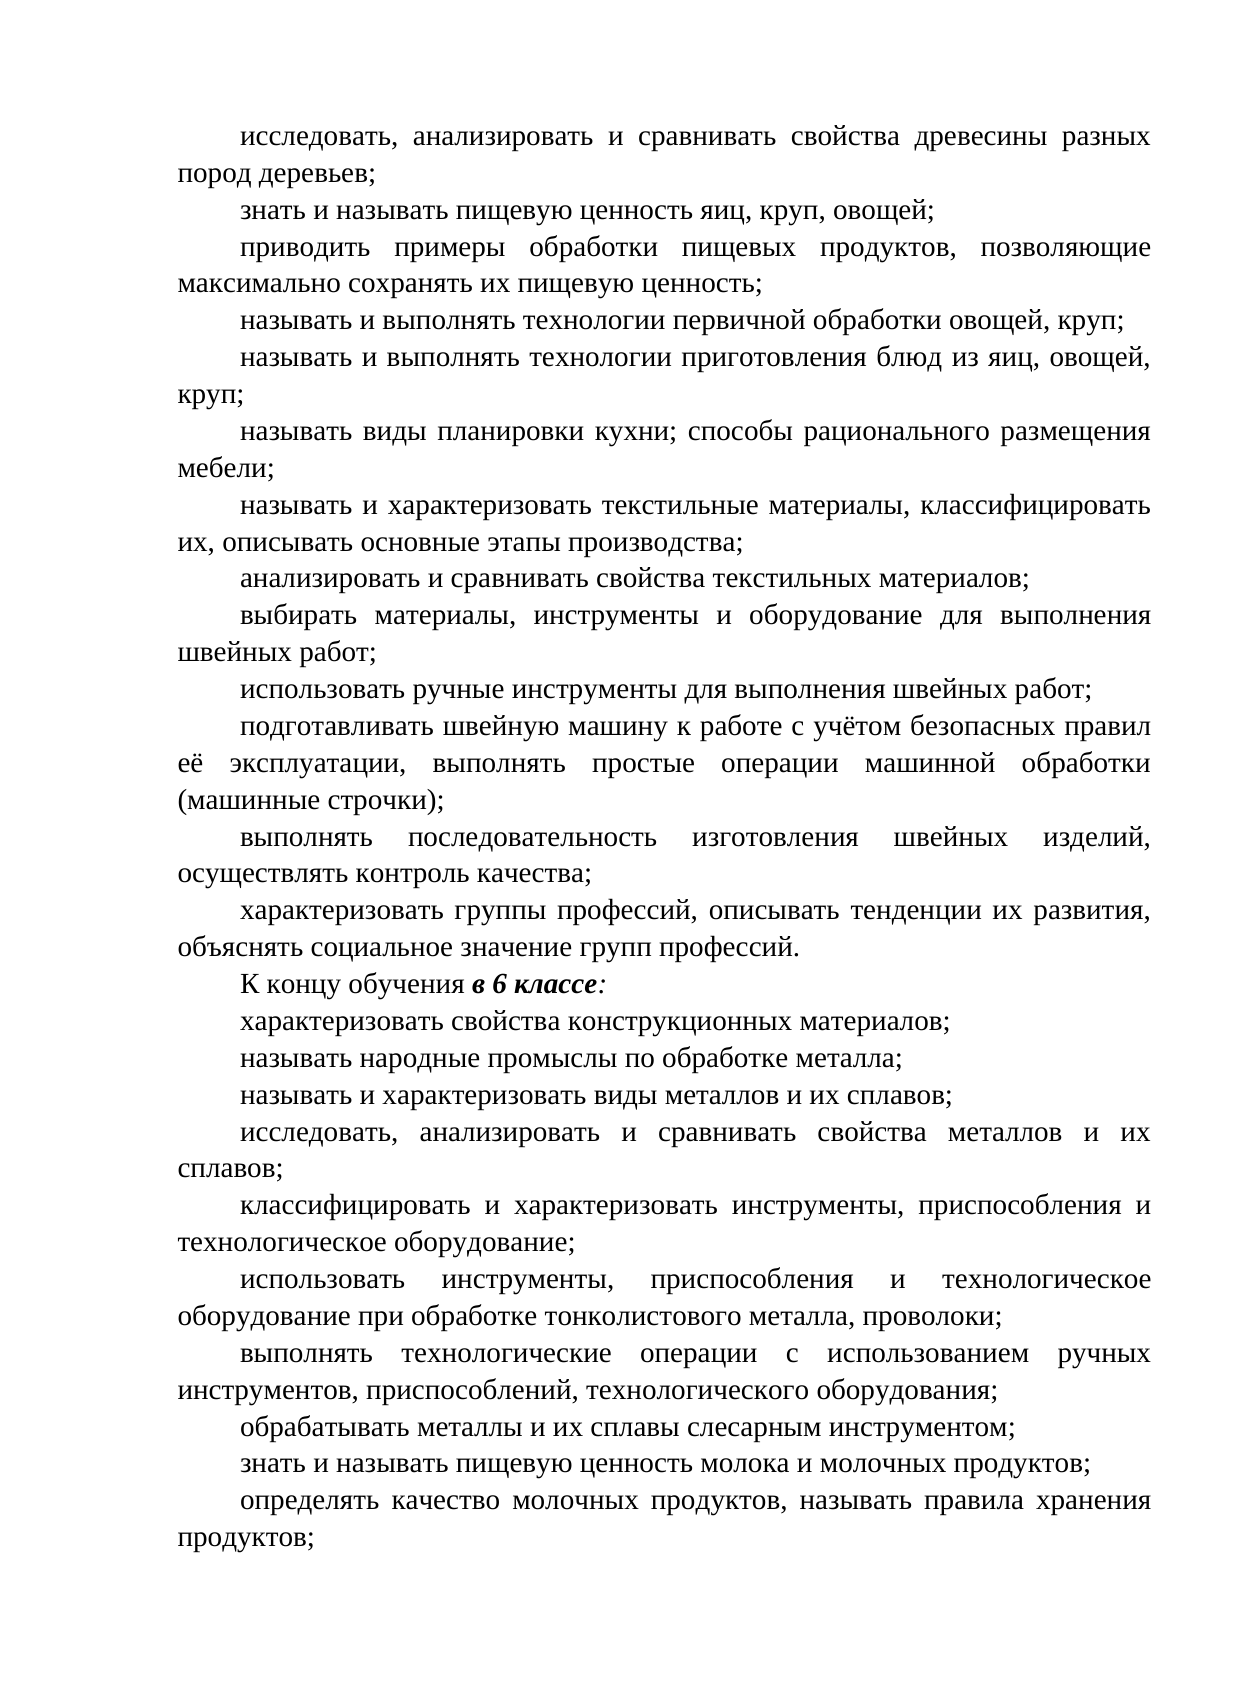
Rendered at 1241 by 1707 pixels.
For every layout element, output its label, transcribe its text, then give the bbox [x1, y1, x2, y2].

text использовать инструменты, приспособления и технологическое оборудование при обработке тонколистового металла, проволоки; [177, 1261, 1152, 1332]
text выбирать материалы, инструменты и оборудование для выполнения швейных работ; [177, 597, 1152, 668]
text использовать ручные инструменты для выполнения швейных работ; [177, 671, 1152, 705]
text определять качество молочных продуктов, называть правила хранения продуктов; [177, 1482, 1152, 1553]
text подготавливать швейную машину к работе с учётом безопасных правил её эксплуатации, выполнять простые операции машинной обработки (машинные строчки); [177, 708, 1152, 815]
text классифицировать и характеризовать инструменты, приспособления и технологическое оборудование; [177, 1187, 1152, 1258]
text характеризовать группы профессий, описывать тенденции их развития, объяснять социальное значение групп профессий. [177, 892, 1152, 963]
text называть и характеризовать виды металлов и их сплавов; [177, 1077, 1152, 1110]
text называть виды планировки кухни; способы рационального размещения мебели; [177, 413, 1152, 483]
text называть и выполнять технологии первичной обработки овощей, круп; [177, 302, 1152, 336]
text исследовать, анализировать и сравнивать свойства металлов и их сплавов; [177, 1114, 1152, 1184]
text обрабатывать металлы и их сплавы слесарным инструментом; [177, 1409, 1152, 1442]
text называть и характеризовать текстильные материалы, классифицировать их, описывать основные этапы производства; [177, 487, 1152, 557]
text К концу обучения в 6 классе: [177, 966, 1152, 1000]
text исследовать, анализировать и сравнивать свойства древесины разных пород деревьев; [177, 118, 1152, 188]
text называть народные промыслы по обработке металла; [177, 1040, 1152, 1073]
text знать и называть пищевую ценность яиц, круп, овощей; [177, 192, 1152, 225]
text называть и выполнять технологии приготовления блюд из яиц, овощей, круп; [177, 339, 1152, 410]
text приводить примеры обработки пищевых продуктов, позволяющие максимально сохранять их пищевую ценность; [177, 229, 1152, 299]
text выполнять технологические операции с использованием ручных инструментов, приспособлений, технологического оборудования; [177, 1335, 1152, 1405]
text анализировать и сравнивать свойства текстильных материалов; [177, 561, 1152, 594]
text знать и называть пищевую ценность молока и молочных продуктов; [177, 1446, 1152, 1479]
text выполнять последовательность изготовления швейных изделий, осуществлять контроль качества; [177, 819, 1152, 889]
text характеризовать свойства конструкционных материалов; [177, 1003, 1152, 1037]
